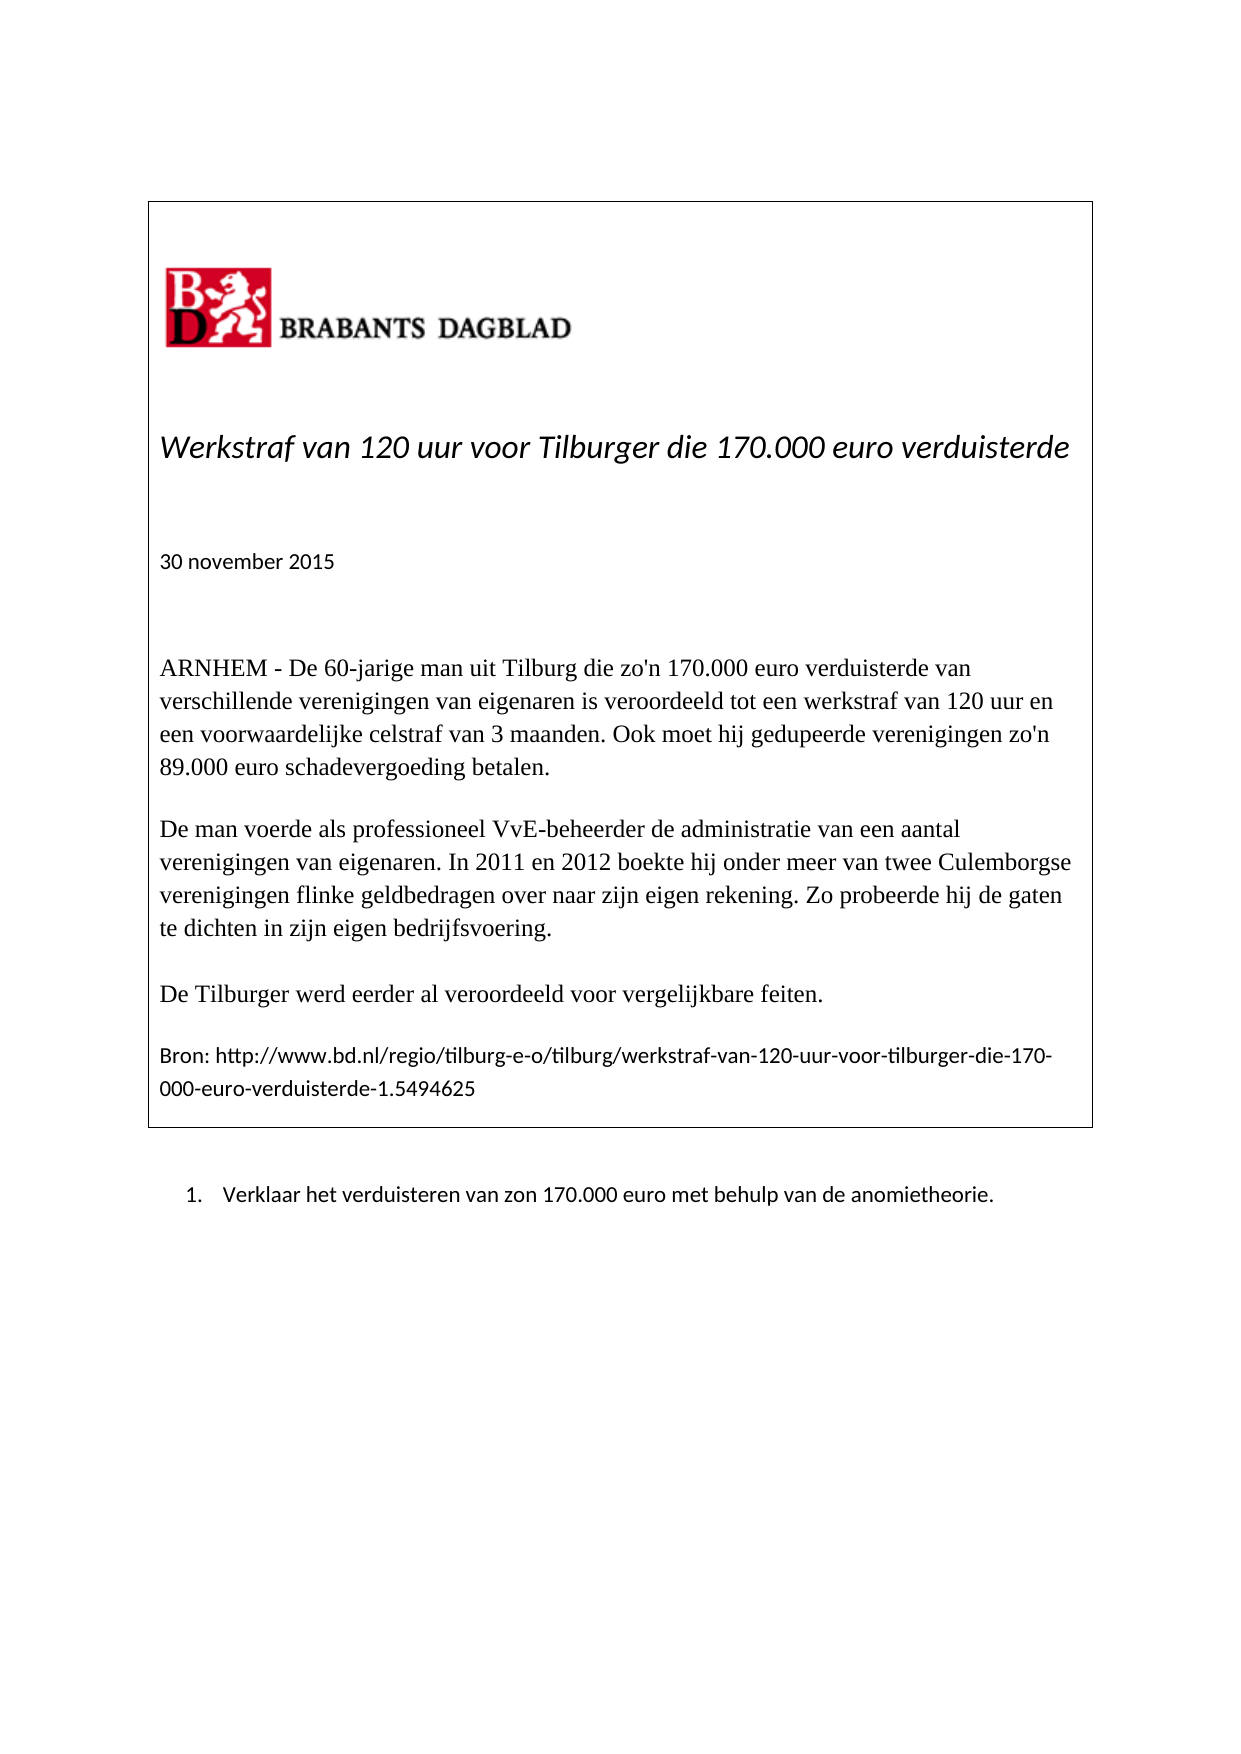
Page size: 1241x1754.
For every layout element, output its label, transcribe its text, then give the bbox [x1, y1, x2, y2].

picture [159, 254, 583, 349]
list Verklaar het verduisteren van zon 170.000 euro met behulp van de anomietheorie. [185, 1181, 1093, 1209]
table_header Werkstraf van 120 uur voor Tilburger die 170.000 euro verduisterde 30 november 2015 ARNHEM - De 60-jarige man uit Tilburg die zo'n 170.000 euro verduisterde van verschillende verenigingen van eigenaren is veroordeeld tot een werkstraf van 120 uur en een voorwaardelijke celstraf van 3 maanden. Ook moet hij gedupeerde verenigingen zo'n 89.000 euro schadevergoeding betalen. De man voerde als professioneel VvE-beheerder de administratie van een aantal verenigingen van eigenaren. In 2011 en 2012 boekte hij onder meer van twee Culemborgse verenigingen flinke geldbedragen over naar zijn eigen rekening. Zo probeerde hij de gaten te dichten in zijn eigen bedrijfsvoering. De Tilburger werd eerder al veroordeeld voor vergelijkbare feiten. Bron: http://www.bd.nl/regio/tilburg-e-o/tilburg/werkstraf-van-120-uur-voor-tilburger-die-170-000-euro-verduisterde-1.5494625 [149, 202, 1092, 1127]
